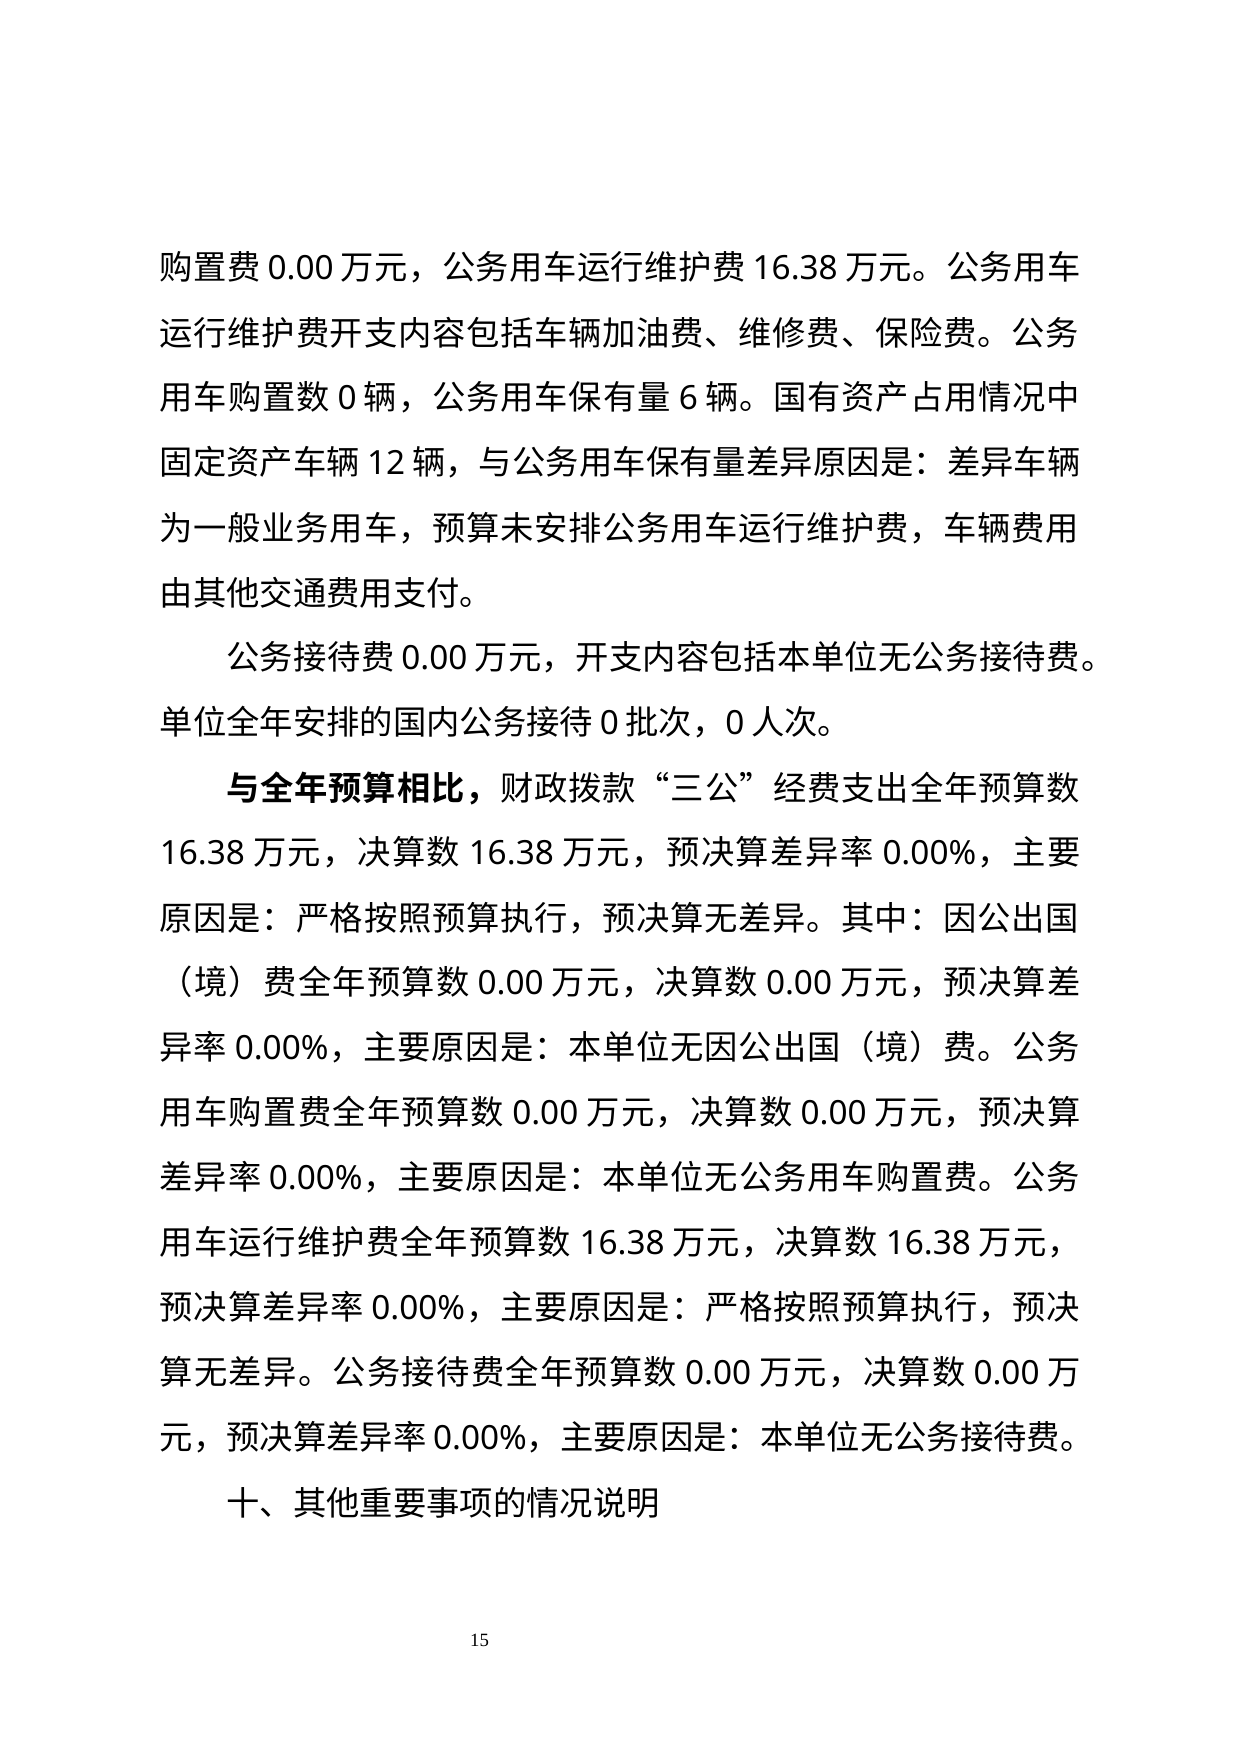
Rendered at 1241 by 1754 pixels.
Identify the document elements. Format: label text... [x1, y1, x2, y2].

text 与全年预算相比，财政拨款“三公”经费支出全年预算数16.38万元，决算数16.38万元，预决算差异率0.00%，主要原因是：严格按照预算执行，预决算无差异。其中：因公出国（境）费全年预算数0.00万元，决算数0.00万元，预决算差异率0.00%，主要原因是：本单位无因公出国（境）费。公务用车购置费全年预算数0.00万元，决算数0.00万元，预决算差异率0.00%，主要原因是：本单位无公务用车购置费。公务用车运行维护费全年预算数16.38万元，决算数16.38万元，预决算差异率0.00%，主要原因是：严格按照预算执行，预决算无差异。公务接待费全年预算数0.00万元，决算数0.00万元，预决算差异率0.00%，主要原因是：本单位无公务接待费。 [159, 753, 1081, 1468]
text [159, 233, 1081, 623]
text 公务接待费0.00万元，开支内容包括本单位无公务接待费。单位全年安排的国内公务接待0批次，0人次。 [159, 623, 1081, 753]
text 十、其他重要事项的情况说明 [159, 1468, 1081, 1533]
